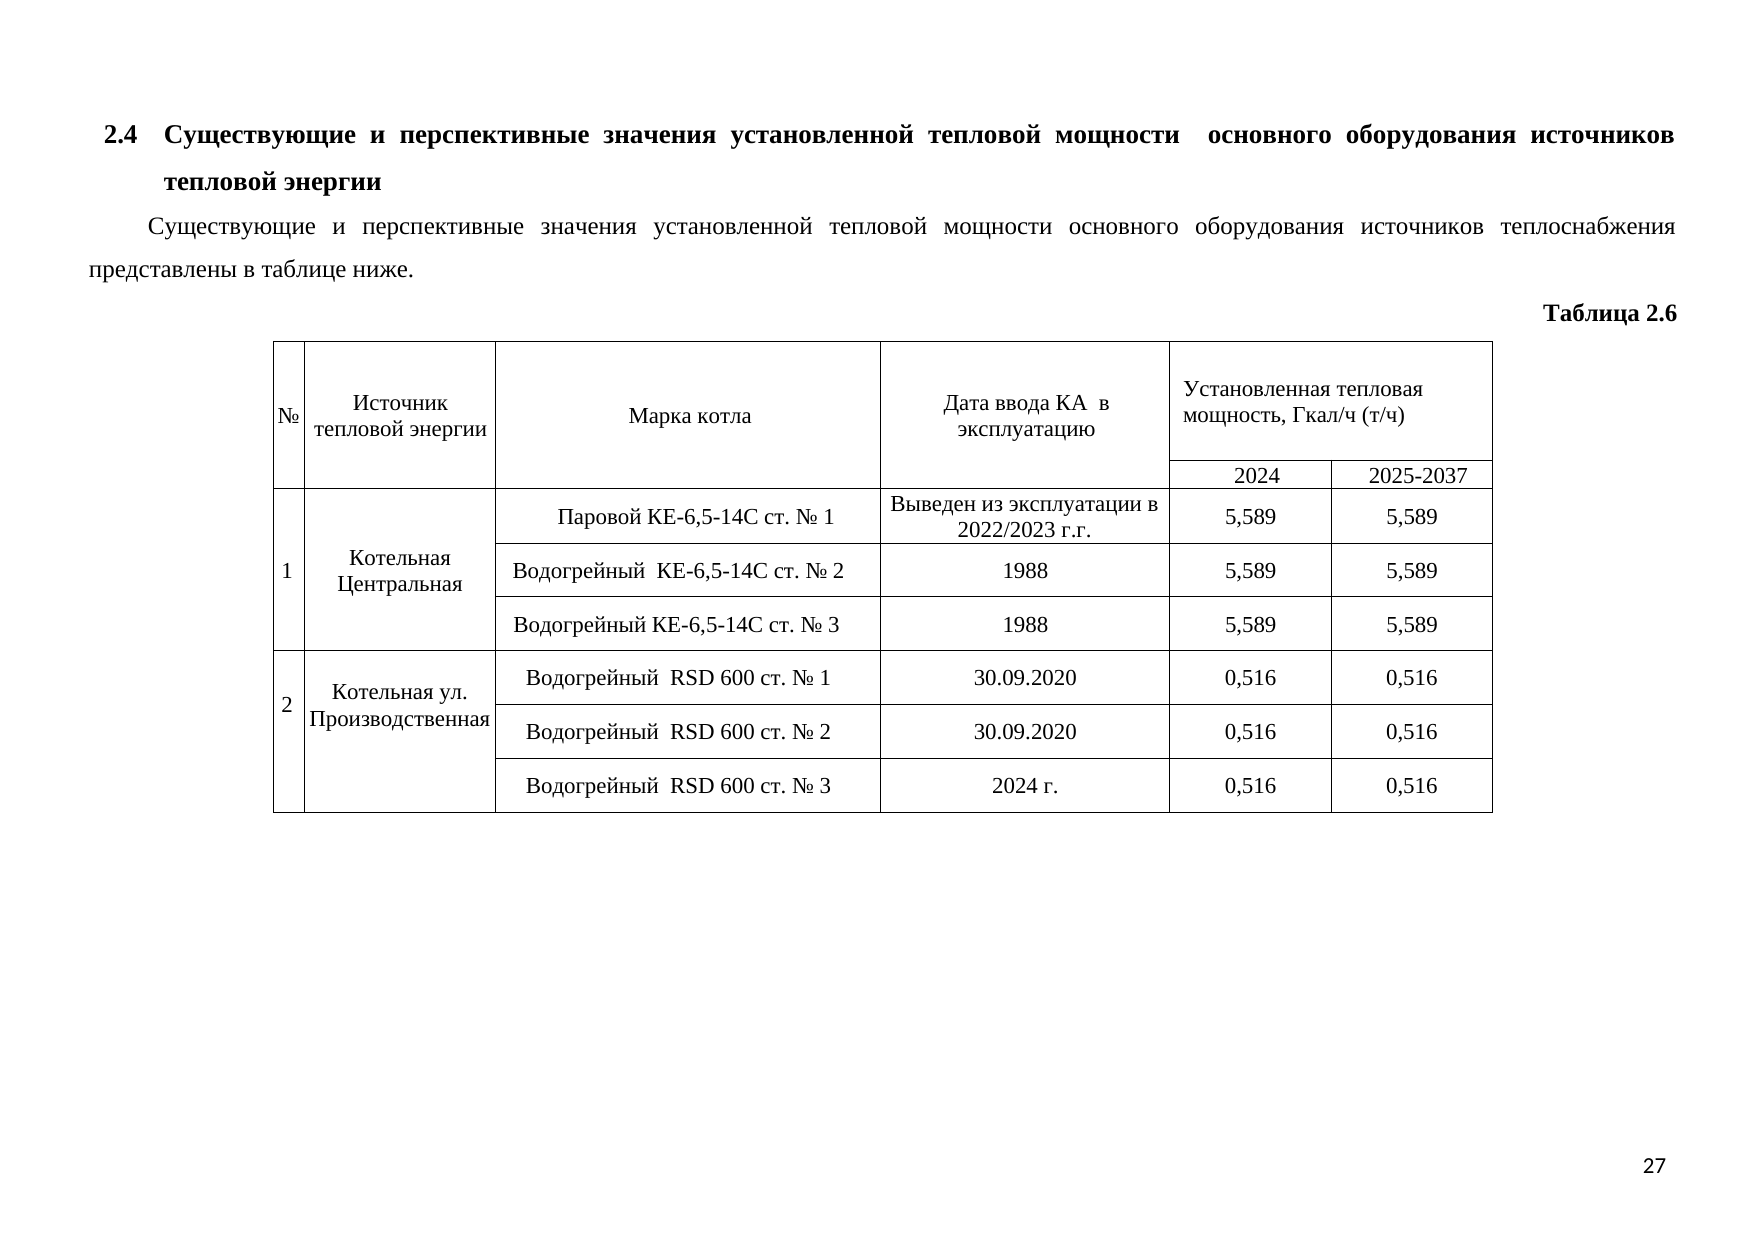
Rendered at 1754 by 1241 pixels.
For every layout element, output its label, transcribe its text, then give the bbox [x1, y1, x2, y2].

text Существующие и перспективные значения установленной тепловой мощности основного оборудования источников теплоснабжения представлены в таблице ниже. [89, 211, 1677, 283]
table_cell 30.09.2020 [881, 651, 1169, 703]
table_header № [274, 342, 304, 488]
table_cell [274, 758, 304, 812]
table_cell 2024 г. [881, 759, 1169, 812]
table_cell Выведен из эксплуатации в 2022/2023 г.г. [881, 489, 1169, 542]
table_cell 5,589 [1332, 597, 1492, 650]
table_cell 5,589 [1332, 544, 1492, 596]
table_cell 1 [274, 489, 304, 650]
table_cell 0,516 [1332, 705, 1492, 758]
table_cell Водогрейный RSD 600 ст. № 1 [496, 651, 880, 703]
text Таблица 2.6 [89, 298, 1677, 326]
table_cell Водогрейный RSD 600 ст. № 2 [496, 705, 880, 758]
subtitle Существующие и перспективные значения установленной тепловой мощности основного оборудования источников тепловой энергии [103, 118, 1677, 196]
table_cell 1988 [881, 597, 1169, 650]
table_header Марка котла [496, 342, 880, 488]
table_cell 0,516 [1332, 651, 1492, 703]
table_cell Водогрейный RSD 600 ст. № 3 [496, 759, 880, 812]
table_cell 0,516 [1332, 759, 1492, 812]
table_header Дата ввода КА в эксплуатацию [881, 342, 1169, 488]
table_cell 2025-2037 [1332, 461, 1492, 488]
table_cell 5,589 [1170, 489, 1331, 542]
table_header Установленная тепловая мощность, Гкал/ч (т/ч) [1170, 342, 1492, 459]
table_cell 0,516 [1170, 651, 1331, 703]
table_cell 5,589 [1170, 544, 1331, 596]
table_cell Паровой КЕ-6,5-14С ст. № 1 [496, 489, 880, 542]
table_cell Водогрейный КЕ-6,5-14С ст. № 2 [496, 544, 880, 596]
table_cell 30.09.2020 [881, 705, 1169, 758]
table_cell Котельная Центральная [305, 489, 495, 650]
table_cell 0,516 [1170, 705, 1331, 758]
table_cell 5,589 [1170, 597, 1331, 650]
table_cell Котельная ул. Производственная [305, 651, 495, 758]
table_cell 5,589 [1332, 489, 1492, 542]
table_cell 2024 [1170, 461, 1331, 488]
table_cell 2 [274, 651, 304, 758]
table_header Источник тепловой энергии [305, 342, 495, 488]
table_cell [305, 758, 495, 812]
table_cell Водогрейный КЕ-6,5-14С ст. № 3 [496, 597, 880, 650]
table_cell 1988 [881, 544, 1169, 596]
table_cell 0,516 [1170, 759, 1331, 812]
